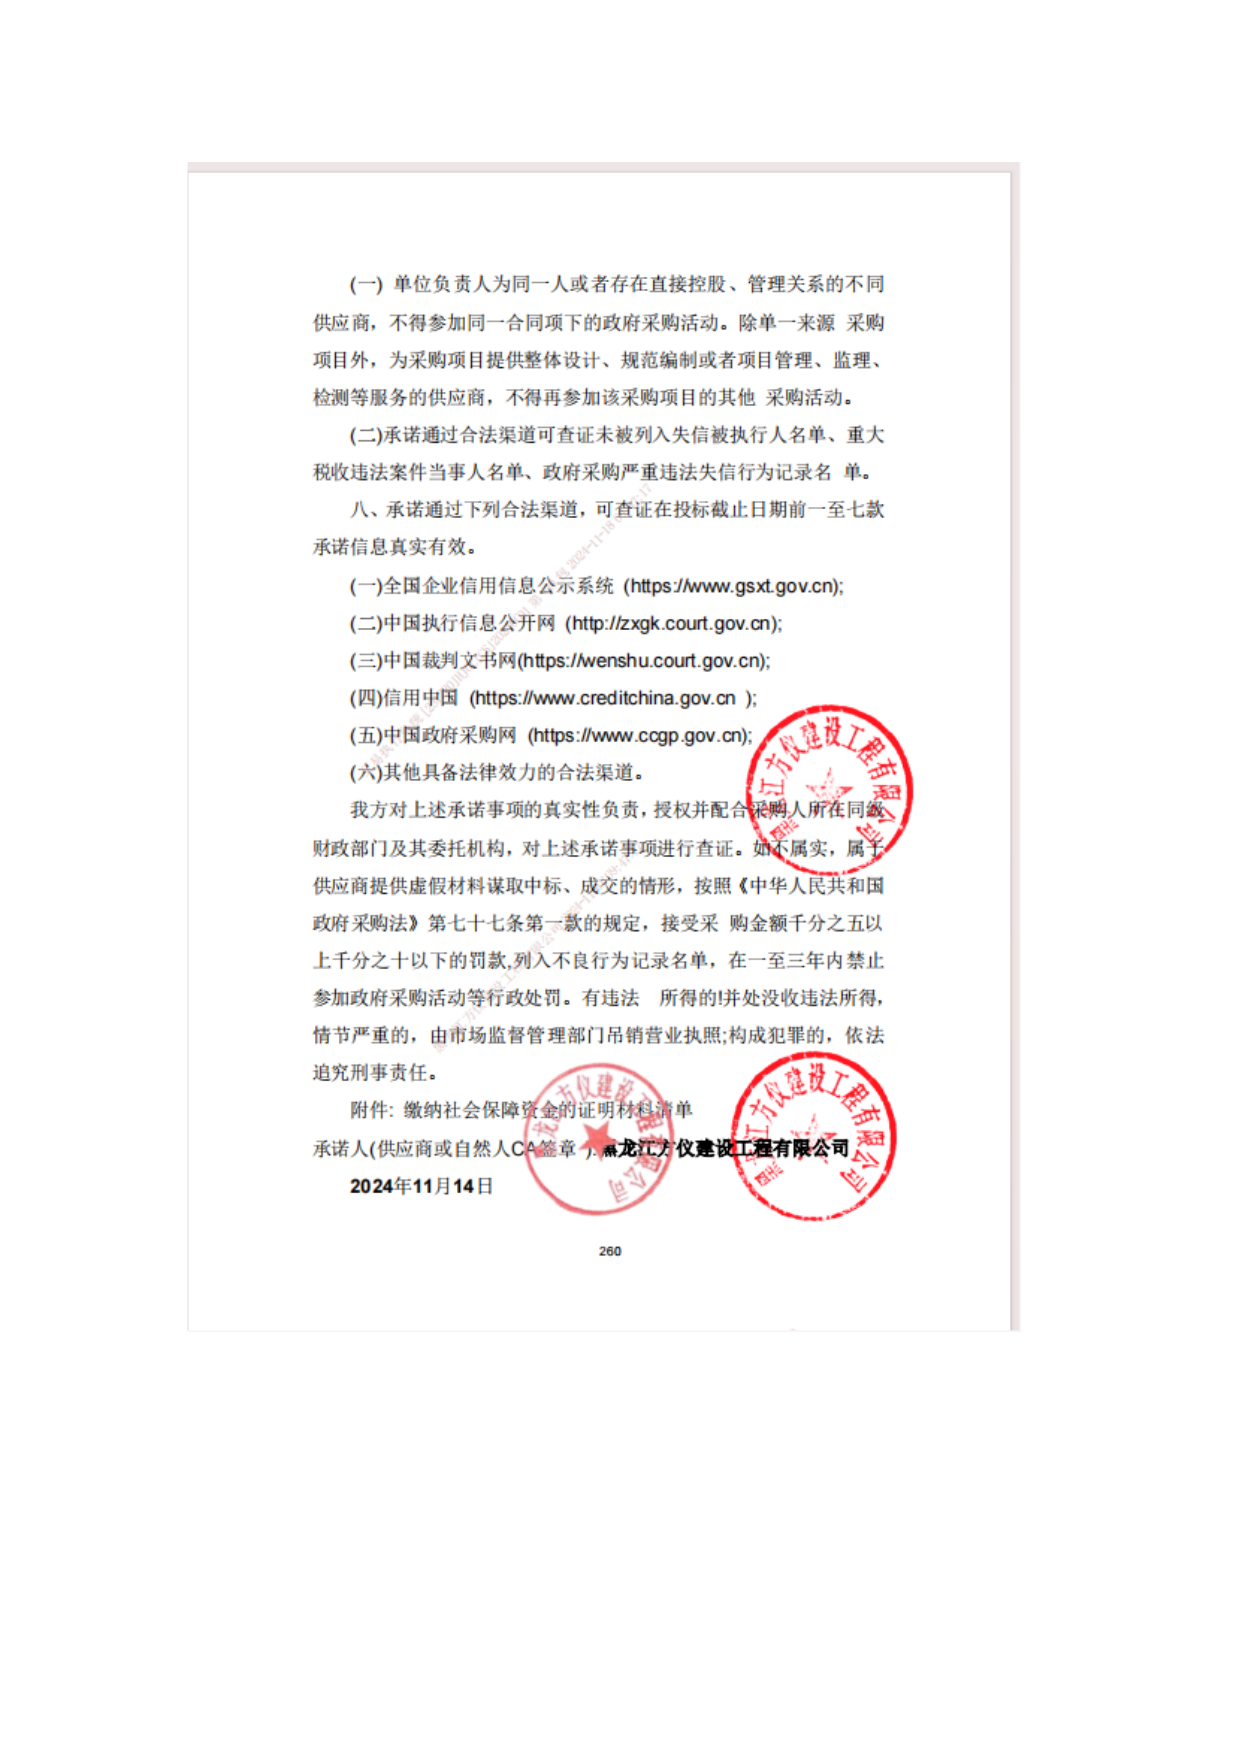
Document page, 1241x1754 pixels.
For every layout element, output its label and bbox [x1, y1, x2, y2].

picture [187, 162, 1021, 1332]
